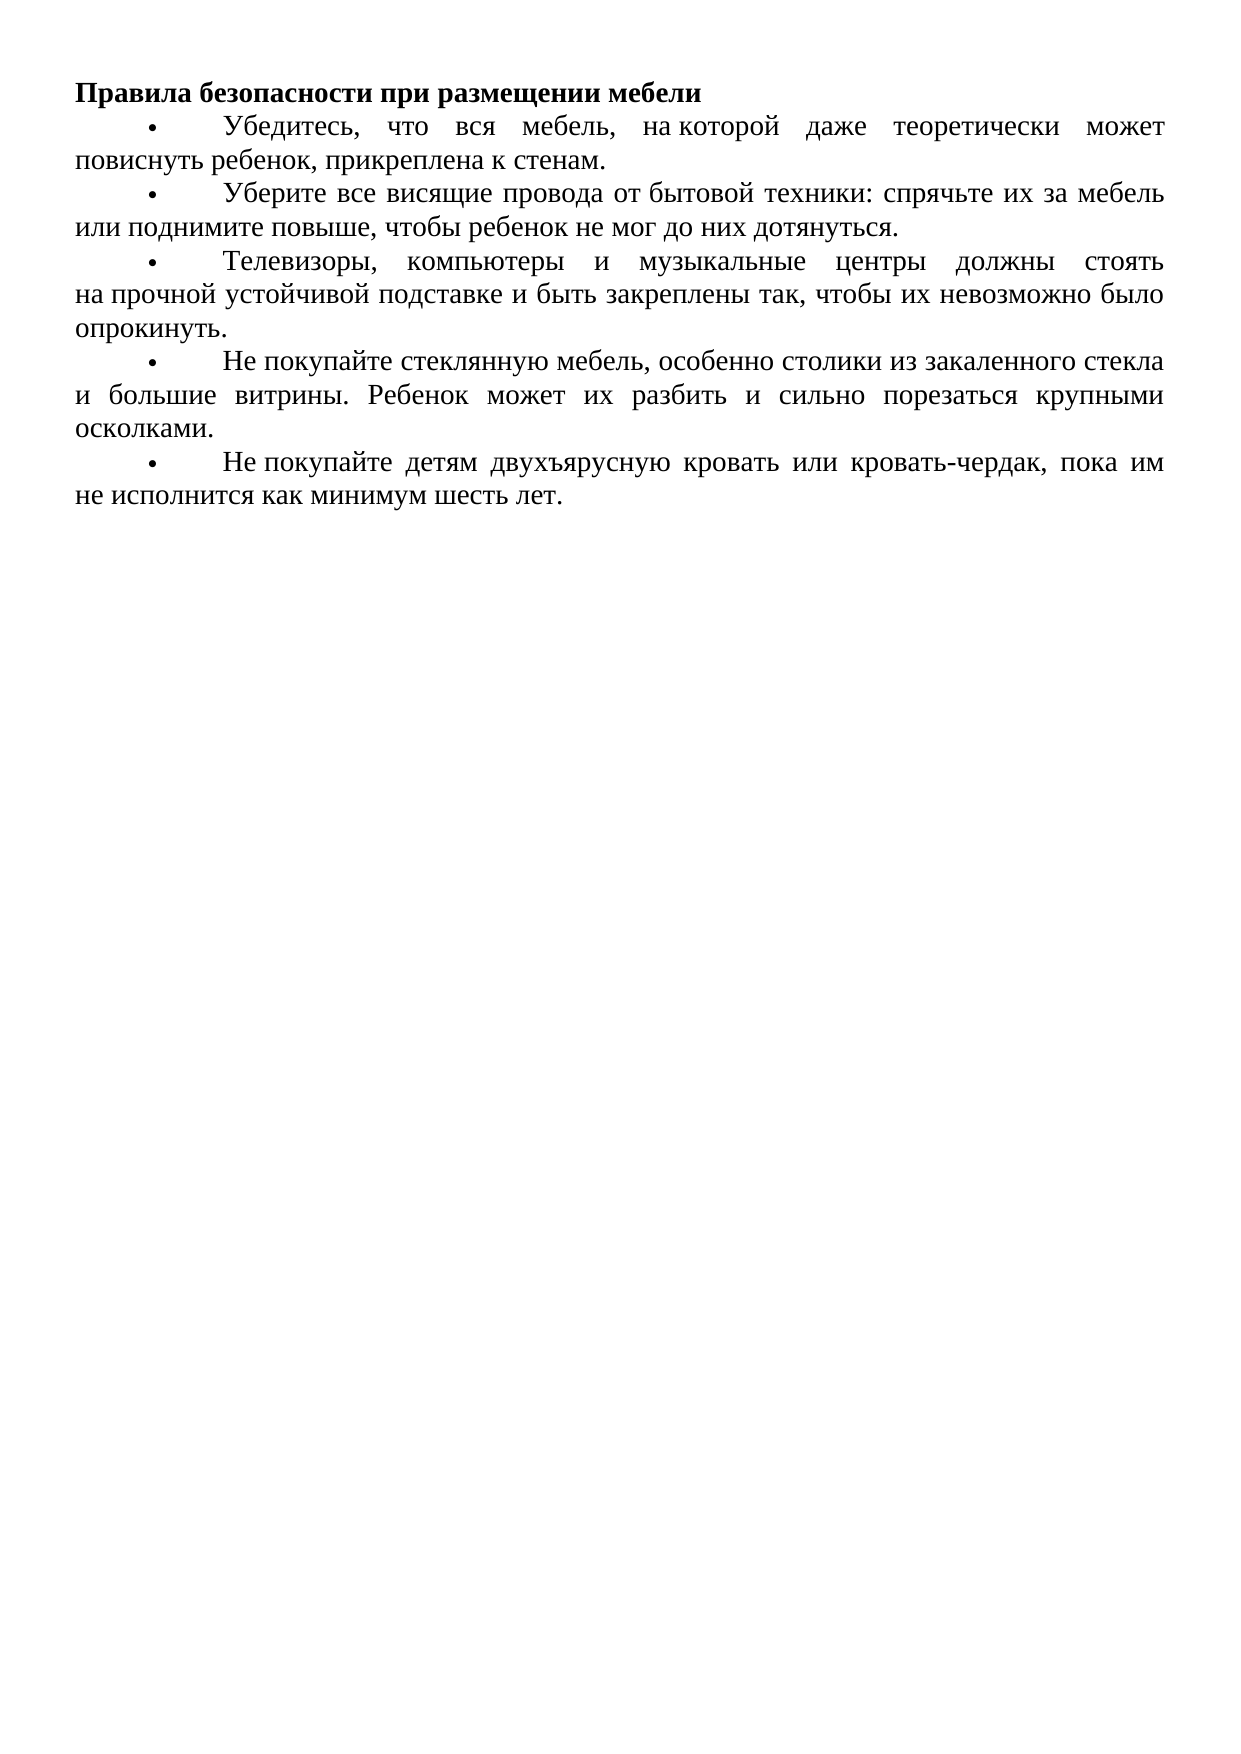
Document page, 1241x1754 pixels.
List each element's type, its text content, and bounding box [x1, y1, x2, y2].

list Не покупайте стеклянную мебель, особенно столики из закаленного стекла и большие витрины. Ребенок может их разбить и сильно порезаться крупными осколками. [75, 343, 1165, 444]
list Убедитесь, что вся мебель, на которой даже теоретически может повиснуть ребенок, прикреплена к стенам. [75, 108, 1165, 176]
list Не покупайте детям двухъярусную кровать или кровать-чердак, пока им не исполнится как минимум шесть лет. [75, 444, 1165, 511]
text Правила безопасности при размещении мебели [75, 75, 1165, 108]
list Уберите все висящие провода от бытовой техники: спрячьте их за мебель или поднимите повыше, чтобы ребенок не мог до них дотянуться. [75, 176, 1165, 243]
list Телевизоры, компьютеры и музыкальные центры должны стоять на прочной устойчивой подставке и быть закреплены так, чтобы их невозможно было опрокинуть. [75, 243, 1165, 343]
